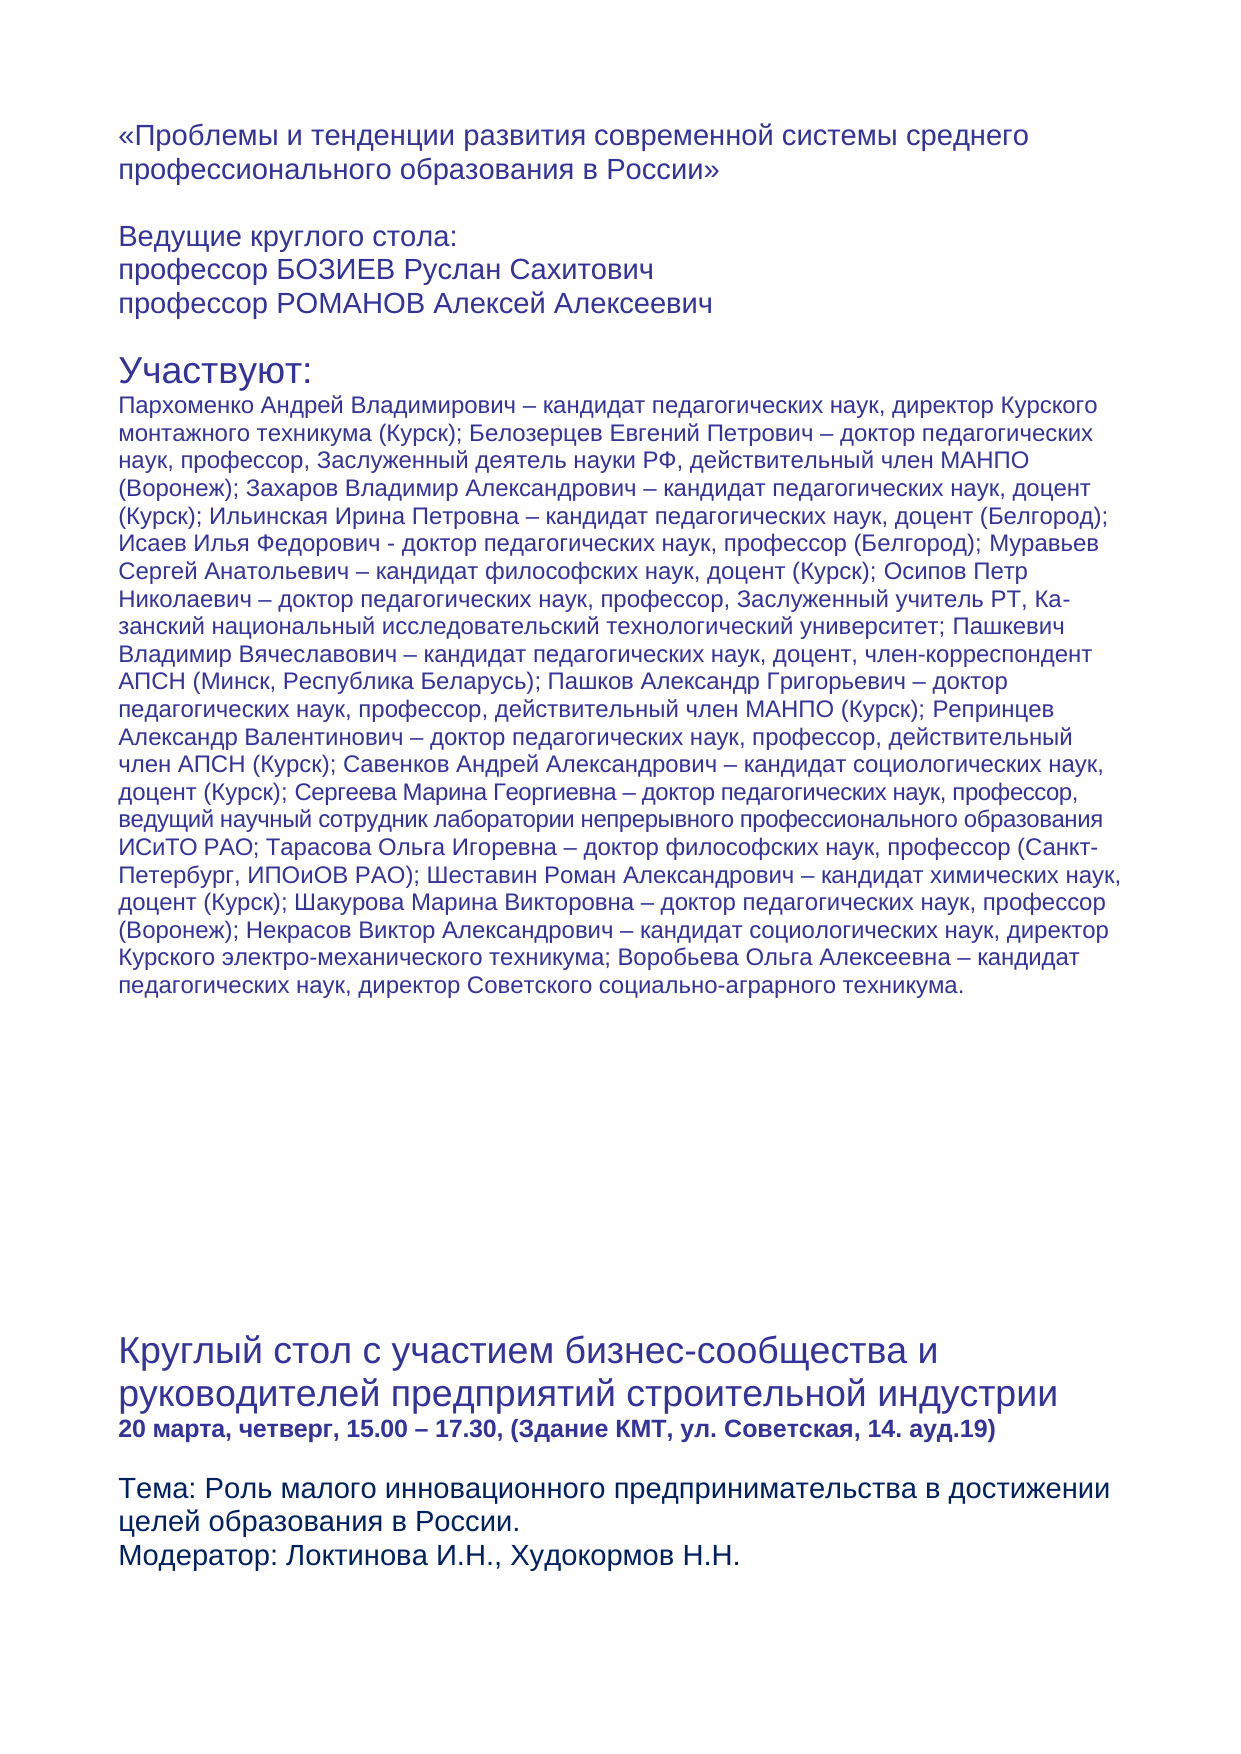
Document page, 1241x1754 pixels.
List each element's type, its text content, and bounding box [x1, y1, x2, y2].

text профессор БОЗИЕВ Руслан Сахитович [118, 252, 1122, 286]
text профессор РОМАНОВ Алексей Алексеевич [118, 286, 1122, 319]
text Участвуют: [118, 348, 1122, 391]
text Пархоменко Андрей Владимирович – кандидат педагогических наук, директор Курского монтажного техникума (Курск); Белозерцев Евгений Петрович – доктор педагогических наук, профессор, Заслуженный деятель науки РФ, действительный член МАНПО (Воронеж); Захаров Владимир Александрович – кандидат педагогических наук, доцент (Курск); Ильинская Ирина Петровна – кандидат педагогических наук, доцент (Белгород); [118, 391, 1122, 529]
text Модератор: Локтинова И.Н., Худокормов Н.Н. [118, 1538, 1122, 1571]
text «Проблемы и тенденции развития современной системы среднего профессионального образования в России» [118, 118, 1122, 185]
text Ведущие круглого стола: [118, 219, 1122, 252]
text Тема: Роль малого инновационного предпринимательства в достижении целей образования в России. [118, 1471, 1122, 1538]
text Круглый стол с участием бизнес-сообщества и руководителей предприятий строительной индустрии [118, 1328, 1122, 1414]
text 20 марта, четверг, 15.00 – 17.30, (Здание КМТ, ул. Советская, 14. ауд.19) [118, 1414, 1122, 1443]
text Исаев Илья Федорович - доктор педагогических наук, профессор (Белгород); Муравьев Сергей Анатольевич – кандидат философских наук, доцент (Курск); Осипов Петр Николаевич – доктор педагогических наук, профессор, Заслуженный учитель РТ, Казанский национальный исследовательский технологический университет; Пашкевич Владимир Вячеславович – кандидат педагогических наук, доцент, член-корреспондент АПСН (Минск, Республика Беларусь); Пашков Александр Григорьевич – доктор педагогических наук, профессор, действительный член МАНПО (Курск); Репринцев Александр Валентинович – доктор педагогических наук, профессор, действительный член АПСН (Курск); Савенков Андрей Александрович – кандидат социологических наук, доцент (Курск); Сергеева Марина Георгиевна – доктор педагогических наук, профессор, ведущий научный сотрудник лаборатории непрерывного профессионального образования ИСиТО РАО; Тарасова Ольга Игоревна – доктор философских наук, профессор (Санкт-Петербург, ИПОиОВ РАО); Шеставин Роман Александрович – кандидат химических наук, доцент (Курск); Шакурова Марина Викторовна – доктор педагогических наук, профессор (Воронеж); Некрасов Виктор Александрович – кандидат социологических наук, директор Курского электро-механического техникума; Воробьева Ольга Алексеевна – кандидат педагогических наук, директор Советского социально-аграрного техникума. [118, 529, 1122, 998]
